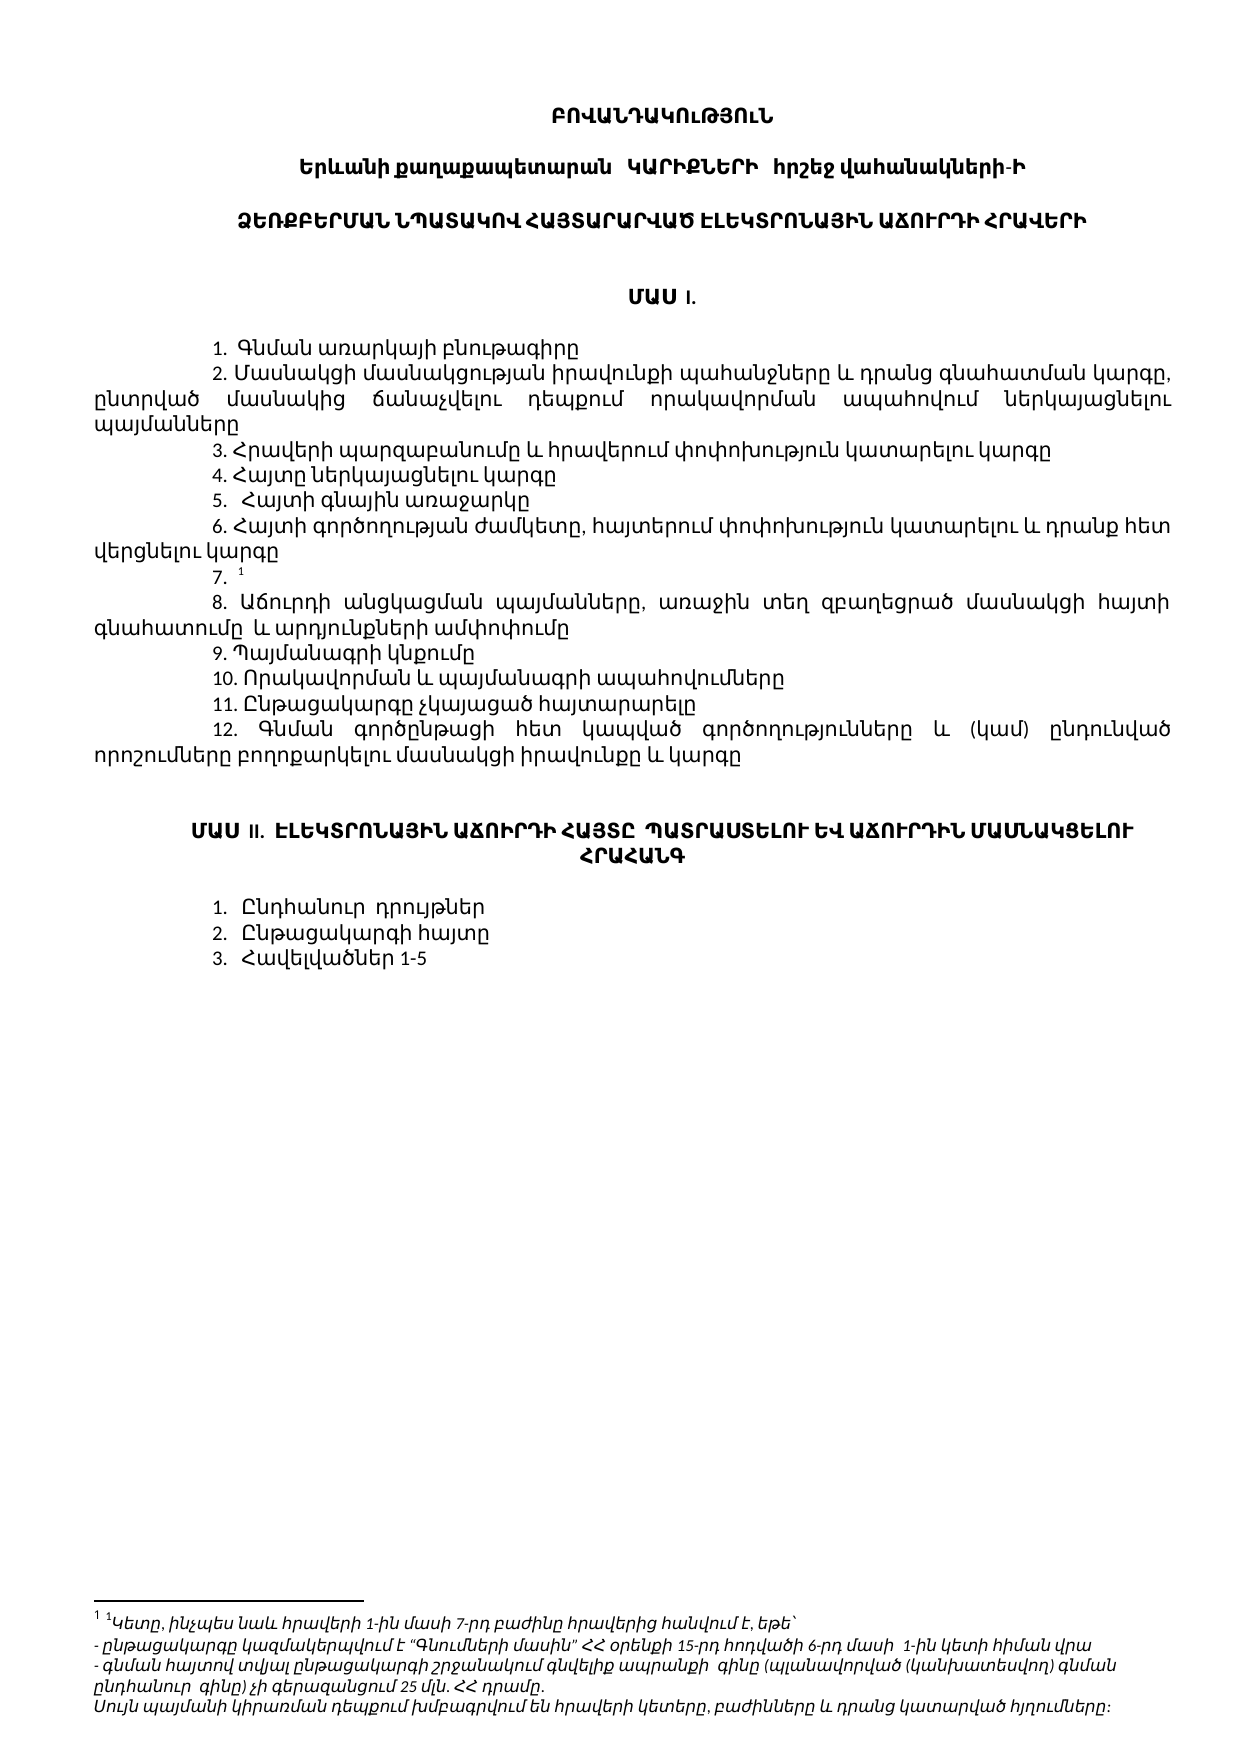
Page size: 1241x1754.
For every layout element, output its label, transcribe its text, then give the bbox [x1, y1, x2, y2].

text 6. Հայտի գործողության ժամկետը, հայտերում փոփոխություն կատարելու և դրանք հետ վերցնելու կարգը [94, 513, 1171, 564]
text 2. Ընթացակարգի հայտը [94, 920, 1171, 945]
text 7. 1 [94, 564, 1171, 589]
text 5. Հայտի գնային առաջարկը [94, 488, 1171, 513]
text Երևանի քաղաքապետարան ԿԱՐԻՔՆԵՐԻ հրշեջ վահանակների-Ի [94, 154, 1171, 179]
text ՁԵՌՔԲԵՐՄԱՆ ՆՊԱՏԱԿՈՎ ՀԱՅՏԱՐԱՐՎԱԾ ԷԼԵԿՏՐՈՆԱՅԻՆ ԱՃՈՒՐԴԻ ՀՐԱՎԵՐԻ [94, 208, 1171, 233]
text 3. Հավելվածներ 1-5 [94, 945, 1171, 971]
text ՄԱՍ II. ԷԼԵԿՏՐՈՆԱՅԻՆ ԱՃՈԻՐԴԻ ՀԱՅՏԸ ՊԱՏՐԱՍՏԵԼՈՒ ԵՎ ԱՃՈՒՐԴԻՆ ՄԱՍՆԱԿՑԵԼՈՒ ՀՐԱՀԱՆԳ [94, 818, 1171, 869]
text 12. Գնման գործընթացի հետ կապված գործողությունները և (կամ) ընդունված որոշումները բողոքարկելու մասնակցի իրավունքը և կարգը [94, 716, 1171, 767]
text 11. Ընթացակարգը չկայացած հայտարարելը [94, 691, 1171, 716]
text 1. Ընդհանուր դրույթներ [94, 894, 1171, 920]
text 4. Հայտը ներկայացնելու կարգը [94, 462, 1171, 488]
text 9. Պայմանագրի կնքումը [94, 640, 1171, 666]
text 2. Մասնակցի մասնակցության իրավունքի պահանջները և դրանց գնահատման կարգը, ընտրված մասնակից ճանաչվելու դեպքում որակավորման ապահովում ներկայացնելու պայմանները [94, 361, 1171, 437]
text 1. Գնման առարկայի բնութագիրը [94, 335, 1171, 361]
text 8. Աճուրդի անցկացման պայմանները, առաջին տեղ զբաղեցրած մասնակցի հայտի գնահատումը և արդյունքների ամփոփումը [94, 589, 1171, 640]
text 10. Որակավորման և պայմանագրի ապահովումները [94, 666, 1171, 691]
text 3. Հրավերի պարզաբանումը և հրավերում փոփոխություն կատարելու կարգը [94, 437, 1171, 462]
text ՄԱՍ I. [94, 284, 1171, 310]
text ԲՈՎԱՆԴԱԿՈւԹՅՈւՆ [94, 103, 1171, 128]
